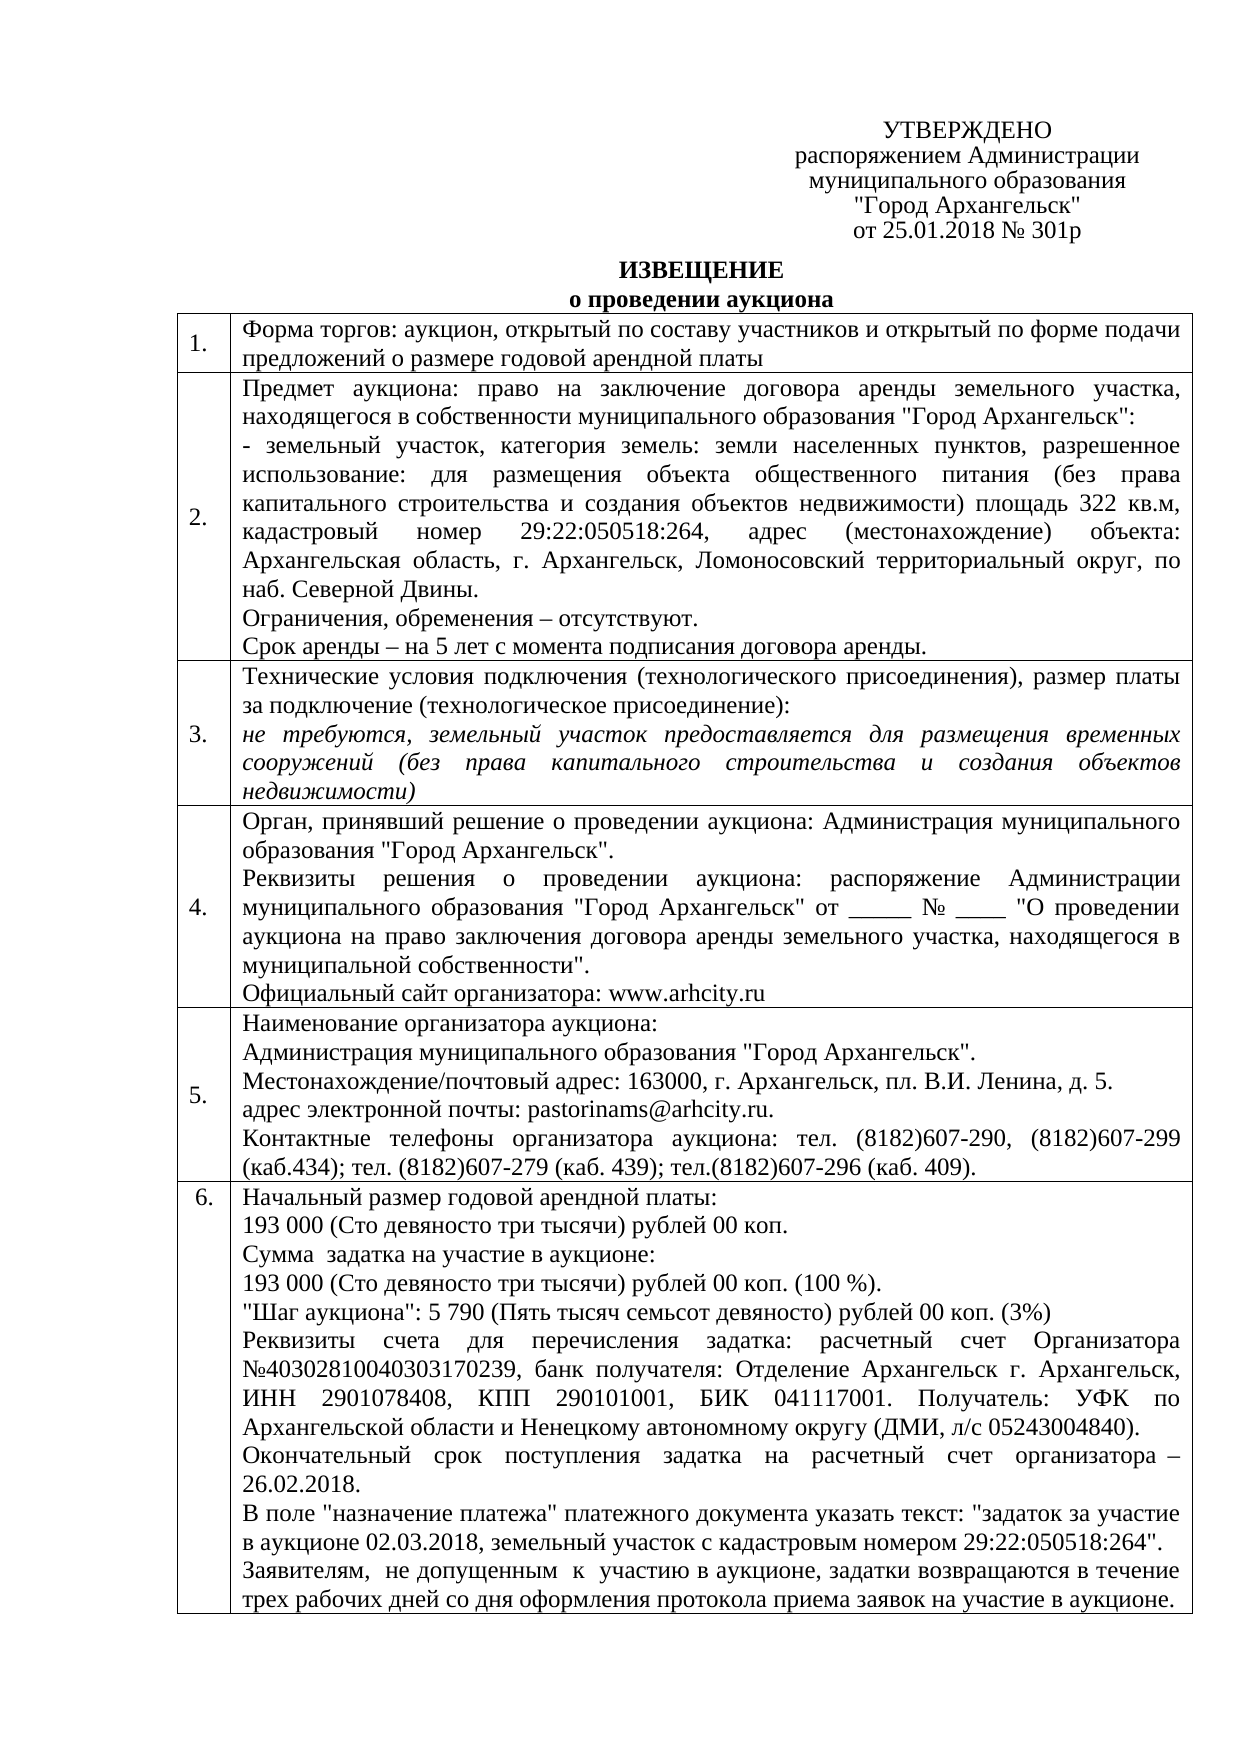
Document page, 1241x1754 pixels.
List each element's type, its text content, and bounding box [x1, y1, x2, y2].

table_header 1. [178, 314, 230, 372]
text распоряжением Администрации [783, 143, 1152, 168]
text ИЗВЕЩЕНИЕ [177, 256, 1152, 284]
table_cell 2. [178, 373, 230, 660]
table_cell 6. [178, 1182, 230, 1613]
table_cell 3. [178, 661, 230, 805]
table_header Форма торгов: аукцион, открытый по составу участников и открытый по форме подачи предложений о размере годовой арендной платы [231, 314, 1192, 372]
table_cell 4. [178, 806, 230, 1007]
table_cell 5. [178, 1008, 230, 1181]
table_cell Технические условия подключения (технологического присоединения), размер платы за подключение (технологическое присоединение): не требуются, земельный участок предоставляется для размещения временных сооружений (без права капитального строительства и создания объектов недвижимости) [231, 661, 1192, 805]
text муниципального образования [783, 168, 1152, 193]
text от 25.01.2018 № 301р [783, 218, 1152, 243]
text "Город Архангельск" [783, 193, 1152, 218]
text УТВЕРЖДЕНО [783, 118, 1152, 143]
table_cell Орган, принявший решение о проведении аукциона: Администрация муниципального образования "Город Архангельск". Реквизиты решения о проведении аукциона: распоряжение Администрации муниципального образования "Город Архангельск" от _____ № ____ "О проведении аукциона на право заключения договора аренды земельного участка, находящегося в муниципальной собственности". Официальный сайт организатора: www.arhcity.ru [231, 806, 1192, 1007]
table_cell Предмет аукциона: право на заключение договора аренды земельного участка, находящегося в собственности муниципального образования "Город Архангельск": - земельный участок, категория земель: земли населенных пунктов, разрешенное использование: для размещения объекта общественного питания (без права капитального строительства и создания объектов недвижимости) площадь 322 кв.м, кадастровый номер 29:22:050518:264, адрес (местонахождение) объекта: Архангельская область, г. Архангельск, Ломоносовский территориальный округ, по наб. Северной Двины. Ограничения, обременения – отсутствуют. Срок аренды – на 5 лет с момента подписания договора аренды. [231, 373, 1192, 660]
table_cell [231, 1182, 1192, 1613]
text о проведении аукциона [177, 284, 1152, 313]
table_cell Наименование организатора аукциона: Администрация муниципального образования "Город Архангельск". Местонахождение/почтовый адрес: 163000, г. Архангельск, пл. В.И. Ленина, д. 5. адрес электронной почты: pastorinams@arhcity.ru. Контактные телефоны организатора аукциона: тел. (8182)607-290, (8182)607-299 (каб.434); тел. (8182)607-279 (каб. 439); тел.(8182)607-296 (каб. 409). [231, 1008, 1192, 1181]
